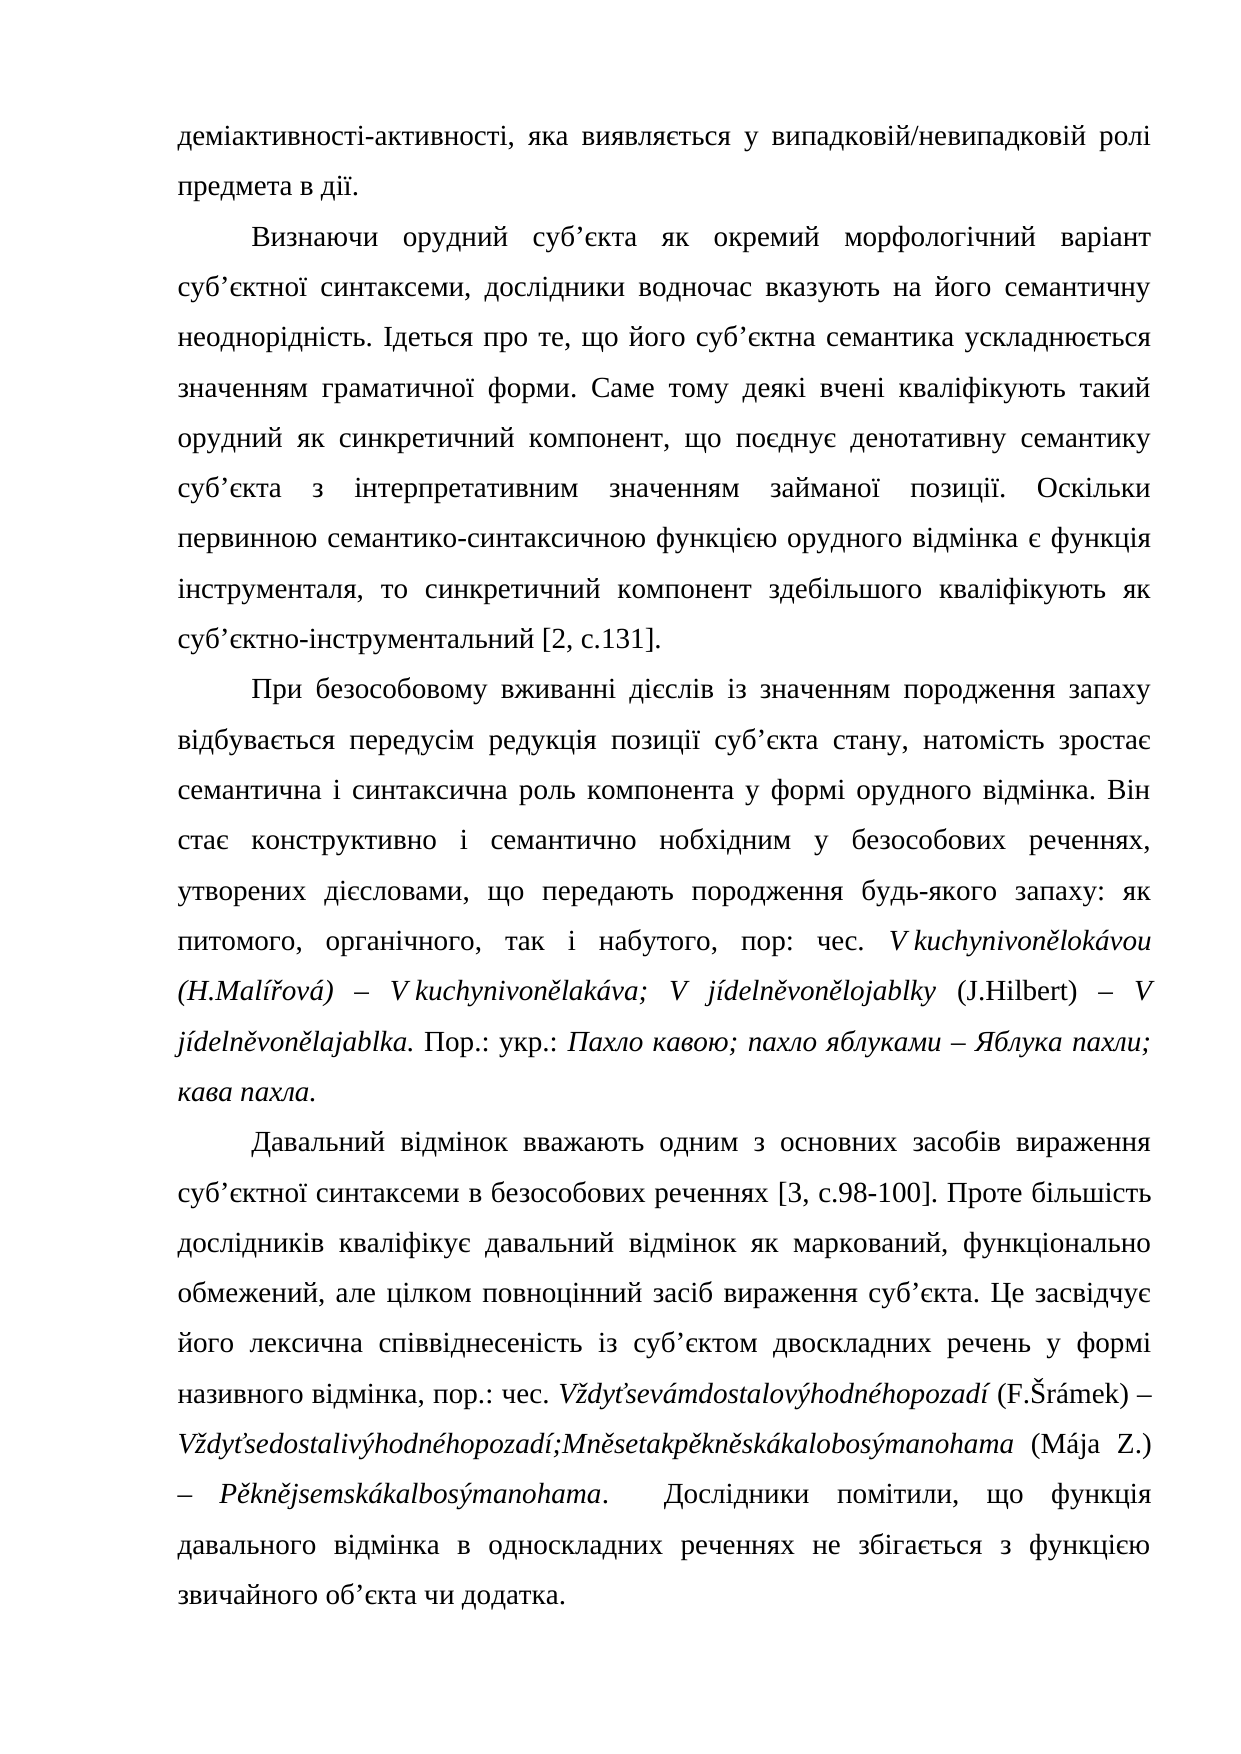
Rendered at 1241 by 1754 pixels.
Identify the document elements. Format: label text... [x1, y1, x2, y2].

text При безособовому вживанні дієслів із значенням породження запаху відбувається передусім редукція позиції суб’єкта стану, натомість зростає семантична і синтаксична роль компонента у формі орудного відмінка. Він стає конструктивно і семантично нобхідним у безособових реченнях, утворених дієсловами, що передають породження будь-якого запаху: як питомого, органічного, так і набутого, пор: чес. V kuchynivonělokávou (H.Malířová) – V kuchynivonělаkávа; V jídelněvonělojablky (J.Hilbert) – V jídelněvonělajablka. Пор.: укр.: Пахло кавою; пахло яблуками – Яблука пахли; кава пахла. [177, 672, 1152, 1108]
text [177, 118, 1152, 202]
text Давальний відмінок вважають одним з основних засобів вираження суб’єктної синтаксеми в безособових реченнях [3, с.98-100]. Проте більшість дослідників кваліфікує давальний відмінок як маркований, функціонально обмежений, але цілком повноцінний засіб вираження суб’єкта. Це засвідчує його лексична співвіднесеність із суб’єктом двоскладних речень у формі називного відмінка, пор.: чес. Vždyťsevámdostalovýhodnéhopozadí (F.Šrámek) – Vždyťsedostalivýhodnéhopozadí;Mněsetakpěkněskákalobosýmanohama (Mája Z.) – Pěknějsemskákalbosýmanohama. Дослідники помітили, що функція давального відмінка в односкладних реченнях не збігається з функцією звичайного об’єкта чи додатка. [177, 1124, 1152, 1611]
text Визнаючи орудний суб’єкта як окремий морфологічний варіант суб’єктної синтаксеми, дослідники водночас вказують на його семантичну неоднорідність. Ідеться про те, що його суб’єктна семантика ускладнюється значенням граматичної форми. Саме тому деякі вчені кваліфікують такий орудний як синкретичний компонент, що поєднує денотативну семантику суб’єкта з інтерпретативним значенням займаної позиції. Оскільки первинною семантико-синтаксичною функцією орудного відмінка є функція інструменталя, то синкретичний компонент здебільшого кваліфікують як суб’єктно-інструментальний [2, с.131]. [177, 219, 1152, 655]
